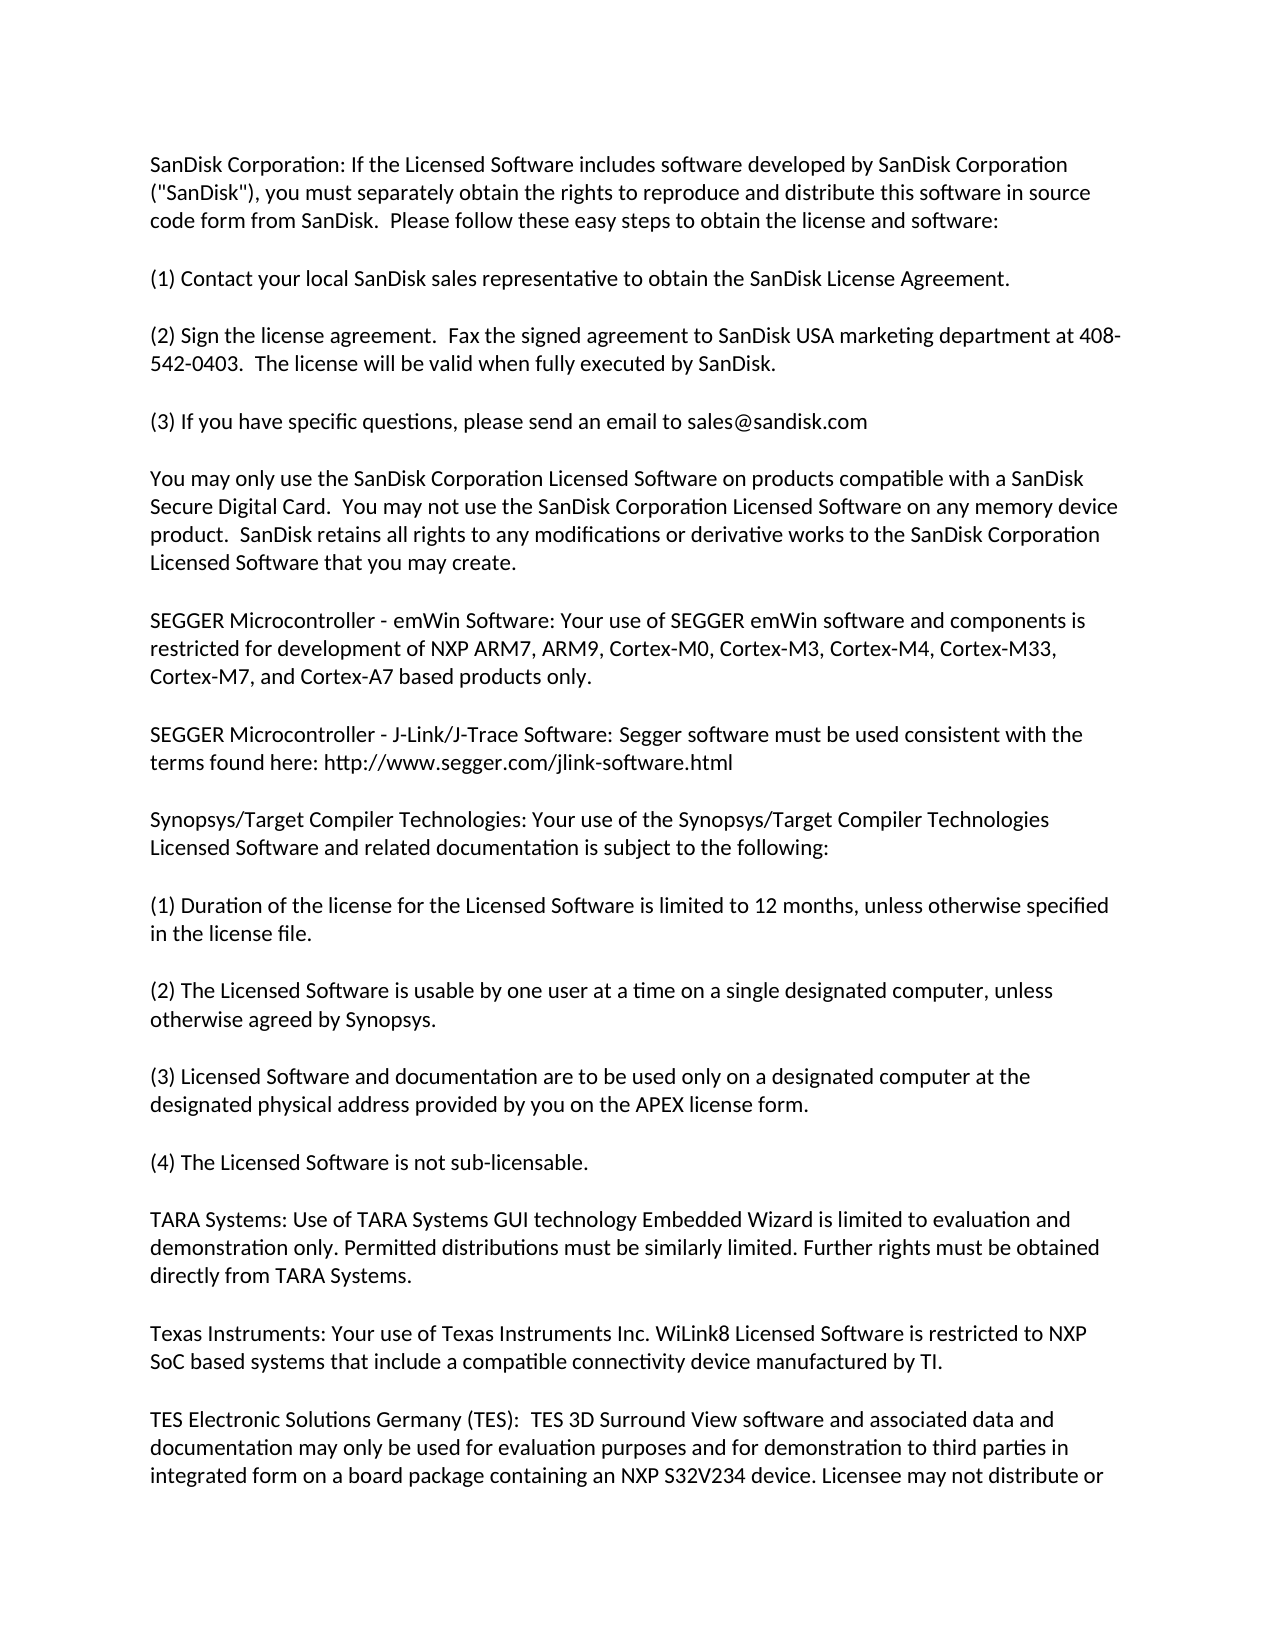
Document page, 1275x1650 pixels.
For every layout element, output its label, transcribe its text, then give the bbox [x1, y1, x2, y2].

text (1) Duration of the license for the Licensed Software is limited to 12 months, unless otherwise specified in the license file. [150, 891, 1125, 947]
text SanDisk Corporation: If the Licensed Software includes software developed by SanDisk Corporation ("SanDisk"), you must separately obtain the rights to reproduce and distribute this software in source code form from SanDisk. Please follow these easy steps to obtain the license and software: [150, 150, 1125, 234]
text TARA Systems: Use of TARA Systems GUI technology Embedded Wizard is limited to evaluation and demonstration only. Permitted distributions must be similarly limited. Further rights must be obtained directly from TARA Systems. [150, 1206, 1125, 1289]
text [150, 1405, 1125, 1489]
text SEGGER Microcontroller - J-Link/J-Trace Software: Segger software must be used consistent with the terms found here: http://www.segger.com/jlink-software.html [150, 720, 1125, 776]
text You may only use the SanDisk Corporation Licensed Software on products compatible with a SanDisk Secure Digital Card. You may not use the SanDisk Corporation Licensed Software on any memory device product. SanDisk retains all rights to any modifications or derivative works to the SanDisk Corporation Licensed Software that you may create. [150, 464, 1125, 577]
text (2) Sign the license agreement. Fax the signed agreement to SanDisk USA marketing department at 408-542-0403. The license will be valid when fully executed by SanDisk. [150, 321, 1125, 377]
text Synopsys/Target Compiler Technologies: Your use of the Synopsys/Target Compiler Technologies Licensed Software and related documentation is subject to the following: [150, 805, 1125, 861]
text (3) If you have specific questions, please send an email to sales@sandisk.com [150, 407, 1125, 435]
text (4) The Licensed Software is not sub-licensable. [150, 1148, 1125, 1176]
text (2) The Licensed Software is usable by one user at a time on a single designated computer, unless otherwise agreed by Synopsys. [150, 977, 1125, 1033]
text Texas Instruments: Your use of Texas Instruments Inc. WiLink8 Licensed Software is restricted to NXP SoC based systems that include a compatible connectivity device manufactured by TI. [150, 1319, 1125, 1375]
text SEGGER Microcontroller - emWin Software: Your use of SEGGER emWin software and components is restricted for development of NXP ARM7, ARM9, Cortex-M0, Cortex-M3, Cortex-M4, Cortex-M33, Cortex-M7, and Cortex-A7 based products only. [150, 606, 1125, 690]
text (3) Licensed Software and documentation are to be used only on a designated computer at the designated physical address provided by you on the APEX license form. [150, 1062, 1125, 1118]
text (1) Contact your local SanDisk sales representative to obtain the SanDisk License Agreement. [150, 264, 1125, 292]
